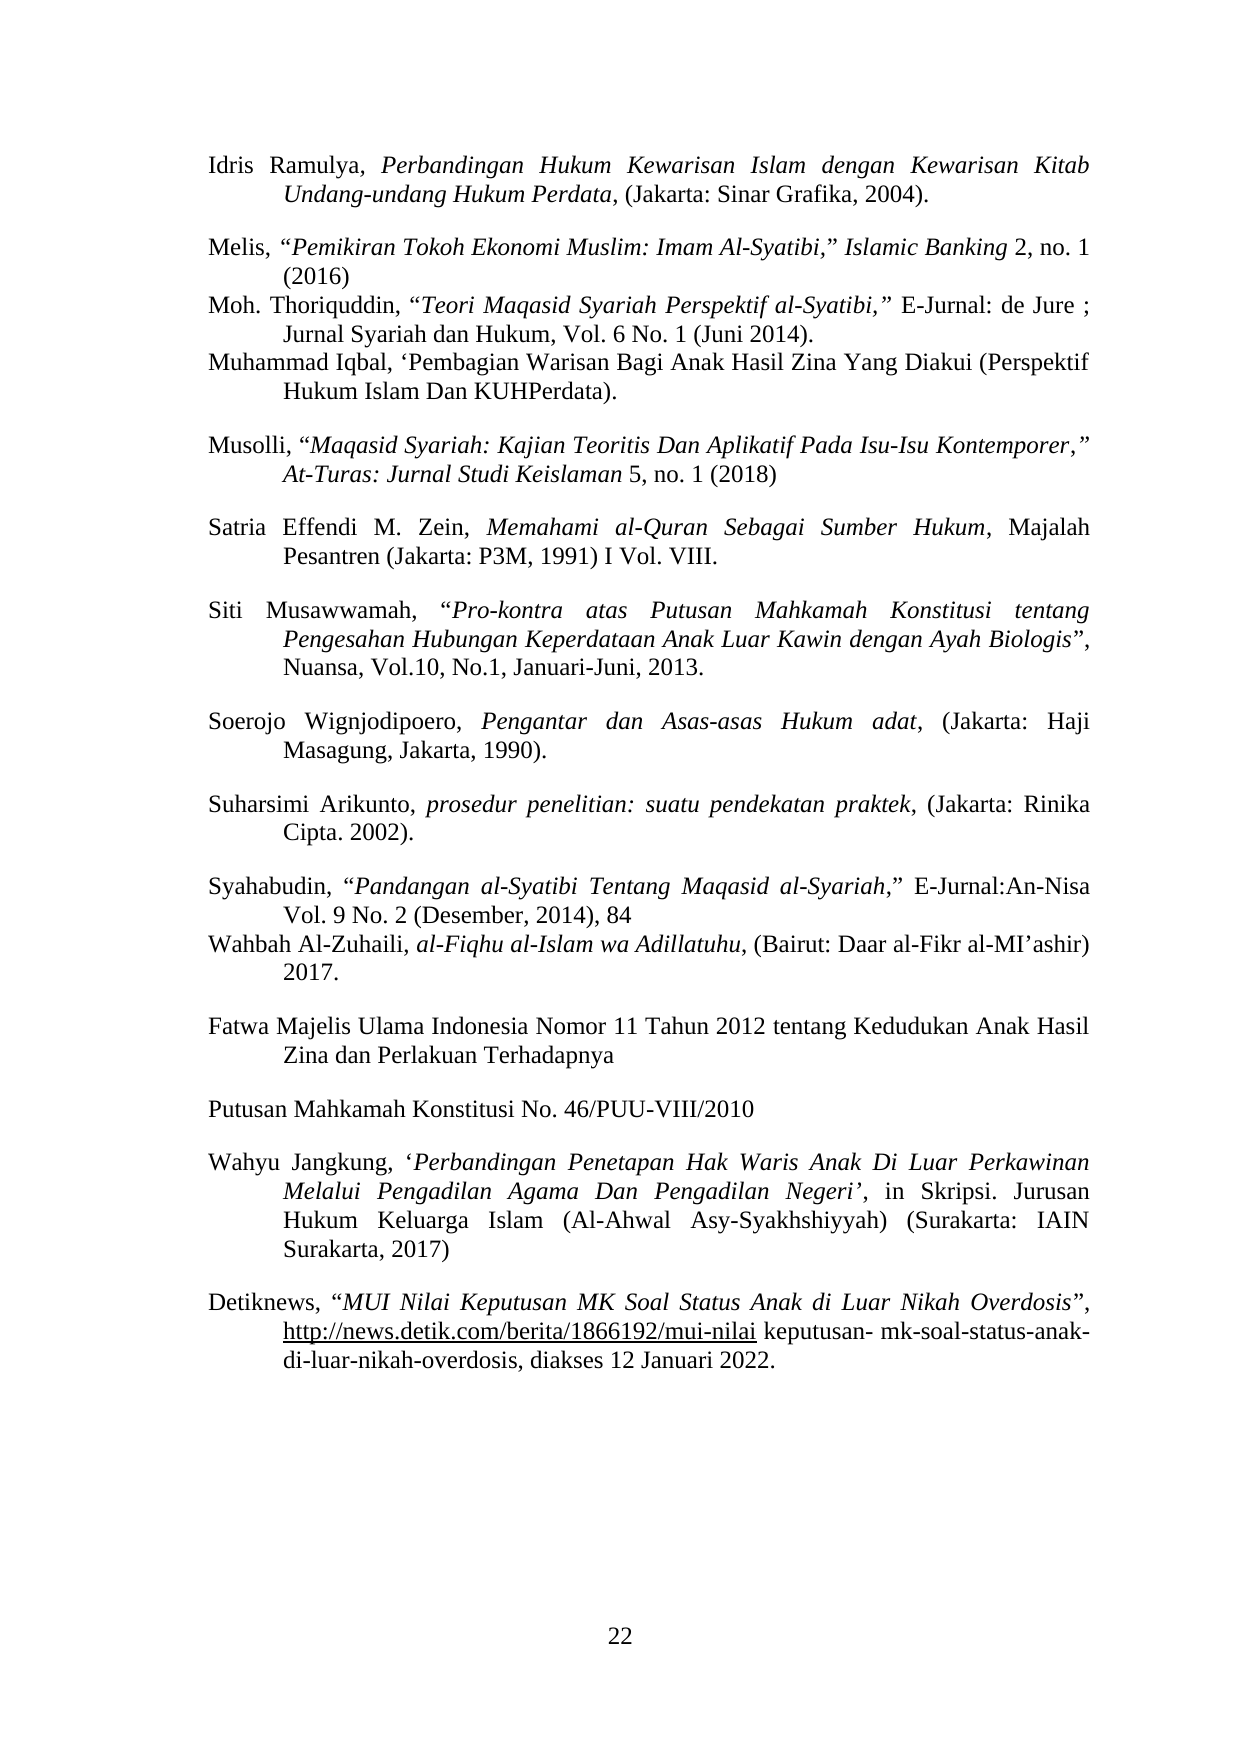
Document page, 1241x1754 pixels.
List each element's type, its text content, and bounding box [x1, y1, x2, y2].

text Detiknews, “MUI Nilai Keputusan MK Soal Status Anak di Luar Nikah Overdosis”, http://news.detik.com/berita/1866192/mui-nilai keputusan- mk-soal-status-anak-di-luar-nikah-overdosis, diakses 12 Januari 2022. [208, 1287, 1090, 1374]
text Idris Ramulya, Perbandingan Hukum Kewarisan Islam dengan Kewarisan Kitab Undang-undang Hukum Perdata, (Jakarta: Sinar Grafika, 2004). [208, 150, 1090, 207]
text Muhammad Iqbal, ‘Pembagian Warisan Bagi Anak Hasil Zina Yang Diakui (Perspektif Hukum Islam Dan KUHPerdata). [208, 347, 1090, 405]
text Soerojo Wignjodipoero, Pengantar dan Asas-asas Hukum adat, (Jakarta: Haji Masagung, Jakarta, 1990). [208, 706, 1090, 764]
text Putusan Mahkamah Konstitusi No. 46/PUU-VIII/2010 [208, 1094, 1090, 1122]
text Wahyu Jangkung, ‘Perbandingan Penetapan Hak Waris Anak Di Luar Perkawinan Melalui Pengadilan Agama Dan Pengadilan Negeri’, in Skripsi. Jurusan Hukum Keluarga Islam (Al-Ahwal Asy-Syakhshiyyah) (Surakarta: IAIN Surakarta, 2017) [208, 1147, 1090, 1262]
text Moh. Thoriquddin, “Teori Maqasid Syariah Perspektif al-Syatibi,” E-Jurnal: de Jure ; Jurnal Syariah dan Hukum, Vol. 6 No. 1 (Juni 2014). [208, 290, 1090, 347]
text Fatwa Majelis Ulama Indonesia Nomor 11 Tahun 2012 tentang Kedudukan Anak Hasil Zina dan Perlakuan Terhadapnya [208, 1011, 1090, 1069]
text Suharsimi Arikunto, prosedur penelitian: suatu pendekatan praktek, (Jakarta: Rinika Cipta. 2002). [208, 789, 1090, 846]
text Wahbah Al-Zuhaili, al-Fiqhu al-Islam wa Adillatuhu, (Bairut: Daar al-Fikr al-MI’ashir) 2017. [208, 929, 1090, 986]
text Musolli, “Maqasid Syariah: Kajian Teoritis Dan Aplikatif Pada Isu-Isu Kontemporer,” At-Turas: Jurnal Studi Keislaman 5, no. 1 (2018) [208, 430, 1090, 487]
text Siti Musawwamah, “Pro-kontra atas Putusan Mahkamah Konstitusi tentang Pengesahan Hubungan Keperdataan Anak Luar Kawin dengan Ayah Biologis”, Nuansa, Vol.10, No.1, Januari-Juni, 2013. [208, 595, 1090, 681]
text Satria Effendi M. Zein, Memahami al-Quran Sebagai Sumber Hukum, Majalah Pesantren (Jakarta: P3M, 1991) I Vol. VIII. [208, 512, 1090, 570]
text Syahabudin, “Pandangan al-Syatibi Tentang Maqasid al-Syariah,” E-Jurnal:An-Nisa Vol. 9 No. 2 (Desember, 2014), 84 [208, 871, 1090, 929]
text Melis, “Pemikiran Tokoh Ekonomi Muslim: Imam Al-Syatibi,” Islamic Banking 2, no. 1 (2016) [208, 232, 1090, 290]
